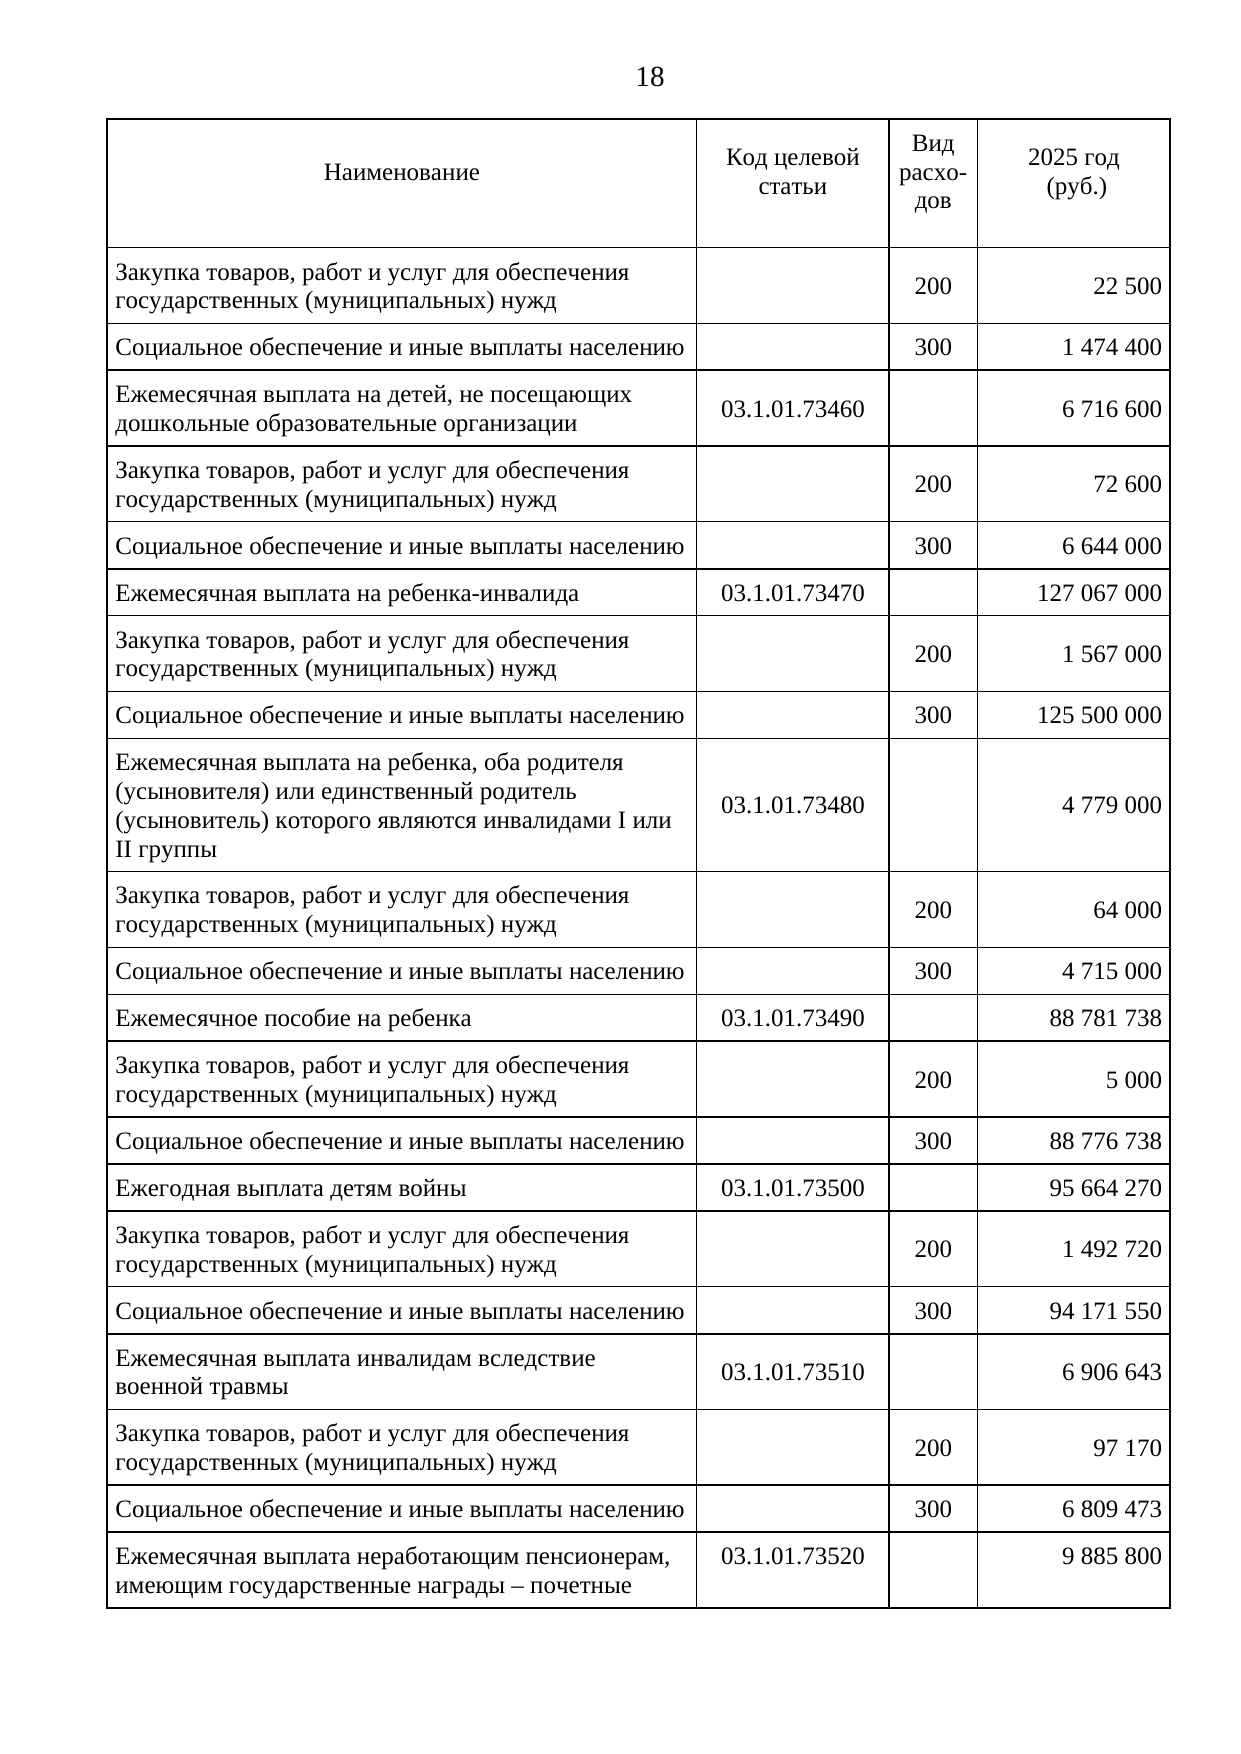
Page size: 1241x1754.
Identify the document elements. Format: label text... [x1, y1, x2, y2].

table_cell 22 500 [978, 248, 1169, 322]
table_cell 88 776 738 [978, 1118, 1169, 1163]
table_cell 6 906 643 [978, 1335, 1169, 1408]
table_cell [697, 522, 888, 568]
table_cell Социальное обеспечение и иные выплаты населению [108, 522, 696, 568]
table_cell [697, 616, 888, 691]
table_cell 88 781 738 [978, 995, 1169, 1040]
table_cell Ежемесячная выплата инвалидам вследствие военной травмы [108, 1335, 696, 1408]
table_cell 6 716 600 [978, 371, 1169, 445]
table_cell 94 171 550 [978, 1287, 1169, 1333]
table_cell 6 809 473 [978, 1486, 1169, 1531]
table_cell [697, 872, 888, 946]
table_header 2025 год (руб.) [978, 120, 1169, 247]
table_cell 300 [890, 324, 977, 369]
table_cell Закупка товаров, работ и услуг для обеспечения государственных (муниципальных) нужд [108, 447, 696, 521]
table_cell 300 [890, 522, 977, 568]
table_cell Ежемесячная выплата на детей, не посещающих дошкольные образовательные организации [108, 371, 696, 445]
table_cell [697, 692, 888, 737]
table_cell [890, 739, 977, 871]
table_cell 300 [890, 692, 977, 737]
table_cell Социальное обеспечение и иные выплаты населению [108, 1287, 696, 1333]
table_cell [890, 371, 977, 445]
table_cell [697, 1486, 888, 1531]
table_cell 1 492 720 [978, 1212, 1169, 1286]
table_cell Закупка товаров, работ и услуг для обеспечения государственных (муниципальных) нужд [108, 1042, 696, 1116]
table_cell 4 779 000 [978, 739, 1169, 871]
table_cell Социальное обеспечение и иные выплаты населению [108, 948, 696, 993]
table_cell Закупка товаров, работ и услуг для обеспечения государственных (муниципальных) нужд [108, 872, 696, 946]
table_cell [697, 1212, 888, 1286]
table_cell 300 [890, 948, 977, 993]
table_cell 300 [890, 1118, 977, 1163]
table_cell Закупка товаров, работ и услуг для обеспечения государственных (муниципальных) нужд [108, 616, 696, 691]
table_cell 72 600 [978, 447, 1169, 521]
table_cell 200 [890, 1042, 977, 1116]
table_cell 300 [890, 1287, 977, 1333]
table_cell 03.1.01.73460 [697, 371, 888, 445]
table_cell [697, 248, 888, 322]
table_cell 03.1.01.73480 [697, 739, 888, 871]
table_cell [890, 570, 977, 615]
table_cell 4 715 000 [978, 948, 1169, 993]
table_cell 03.1.01.73470 [697, 570, 888, 615]
table_cell 5 000 [978, 1042, 1169, 1116]
table_cell [697, 1042, 888, 1116]
table_cell Социальное обеспечение и иные выплаты населению [108, 1118, 696, 1163]
table_cell 6 644 000 [978, 522, 1169, 568]
table_cell [890, 1165, 977, 1210]
table_cell Социальное обеспечение и иные выплаты населению [108, 1486, 696, 1531]
table_cell 03.1.01.73510 [697, 1335, 888, 1408]
table_cell 200 [890, 616, 977, 691]
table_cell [108, 248, 696, 322]
table_header Вид расхо-дов [890, 120, 977, 247]
table_cell [697, 1410, 888, 1484]
table_cell Закупка товаров, работ и услуг для обеспечения государственных (муниципальных) нужд [108, 1410, 696, 1484]
table_cell 200 [890, 1410, 977, 1484]
table_cell 127 067 000 [978, 570, 1169, 615]
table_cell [108, 1533, 696, 1607]
table_cell Ежемесячная выплата на ребенка, оба родителя (усыновителя) или единственный родитель (усыновитель) которого являются инвалидами I или II группы [108, 739, 696, 871]
table_cell Ежегодная выплата детям войны [108, 1165, 696, 1210]
table_cell 1 567 000 [978, 616, 1169, 691]
table_cell 200 [890, 1212, 977, 1286]
table_cell [890, 1533, 977, 1607]
table_cell Социальное обеспечение и иные выплаты населению [108, 692, 696, 737]
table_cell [108, 324, 696, 369]
table_cell 03.1.01.73490 [697, 995, 888, 1040]
table_cell 9 885 800 [978, 1533, 1169, 1607]
table_cell 1 474 400 [978, 324, 1169, 369]
table_cell 200 [890, 248, 977, 322]
table_header Код целевой статьи [697, 120, 888, 247]
table_cell Ежемесячная выплата на ребенка-инвалида [108, 570, 696, 615]
table_cell 95 664 270 [978, 1165, 1169, 1210]
table_cell [890, 1335, 977, 1408]
table_cell [697, 324, 888, 369]
table_cell 125 500 000 [978, 692, 1169, 737]
table_cell 97 170 [978, 1410, 1169, 1484]
table_cell 200 [890, 872, 977, 946]
table_cell [697, 948, 888, 993]
table_cell 300 [890, 1486, 977, 1531]
table_cell Закупка товаров, работ и услуг для обеспечения государственных (муниципальных) нужд [108, 1212, 696, 1286]
table_cell 64 000 [978, 872, 1169, 946]
table_header Наименование [108, 120, 696, 247]
table_cell [697, 1287, 888, 1333]
table_cell [697, 447, 888, 521]
table_cell 200 [890, 447, 977, 521]
table_cell [890, 995, 977, 1040]
table_cell 03.1.01.73520 [697, 1533, 888, 1607]
table_cell 03.1.01.73500 [697, 1165, 888, 1210]
table_cell Ежемесячное пособие на ребенка [108, 995, 696, 1040]
table_cell [697, 1118, 888, 1163]
